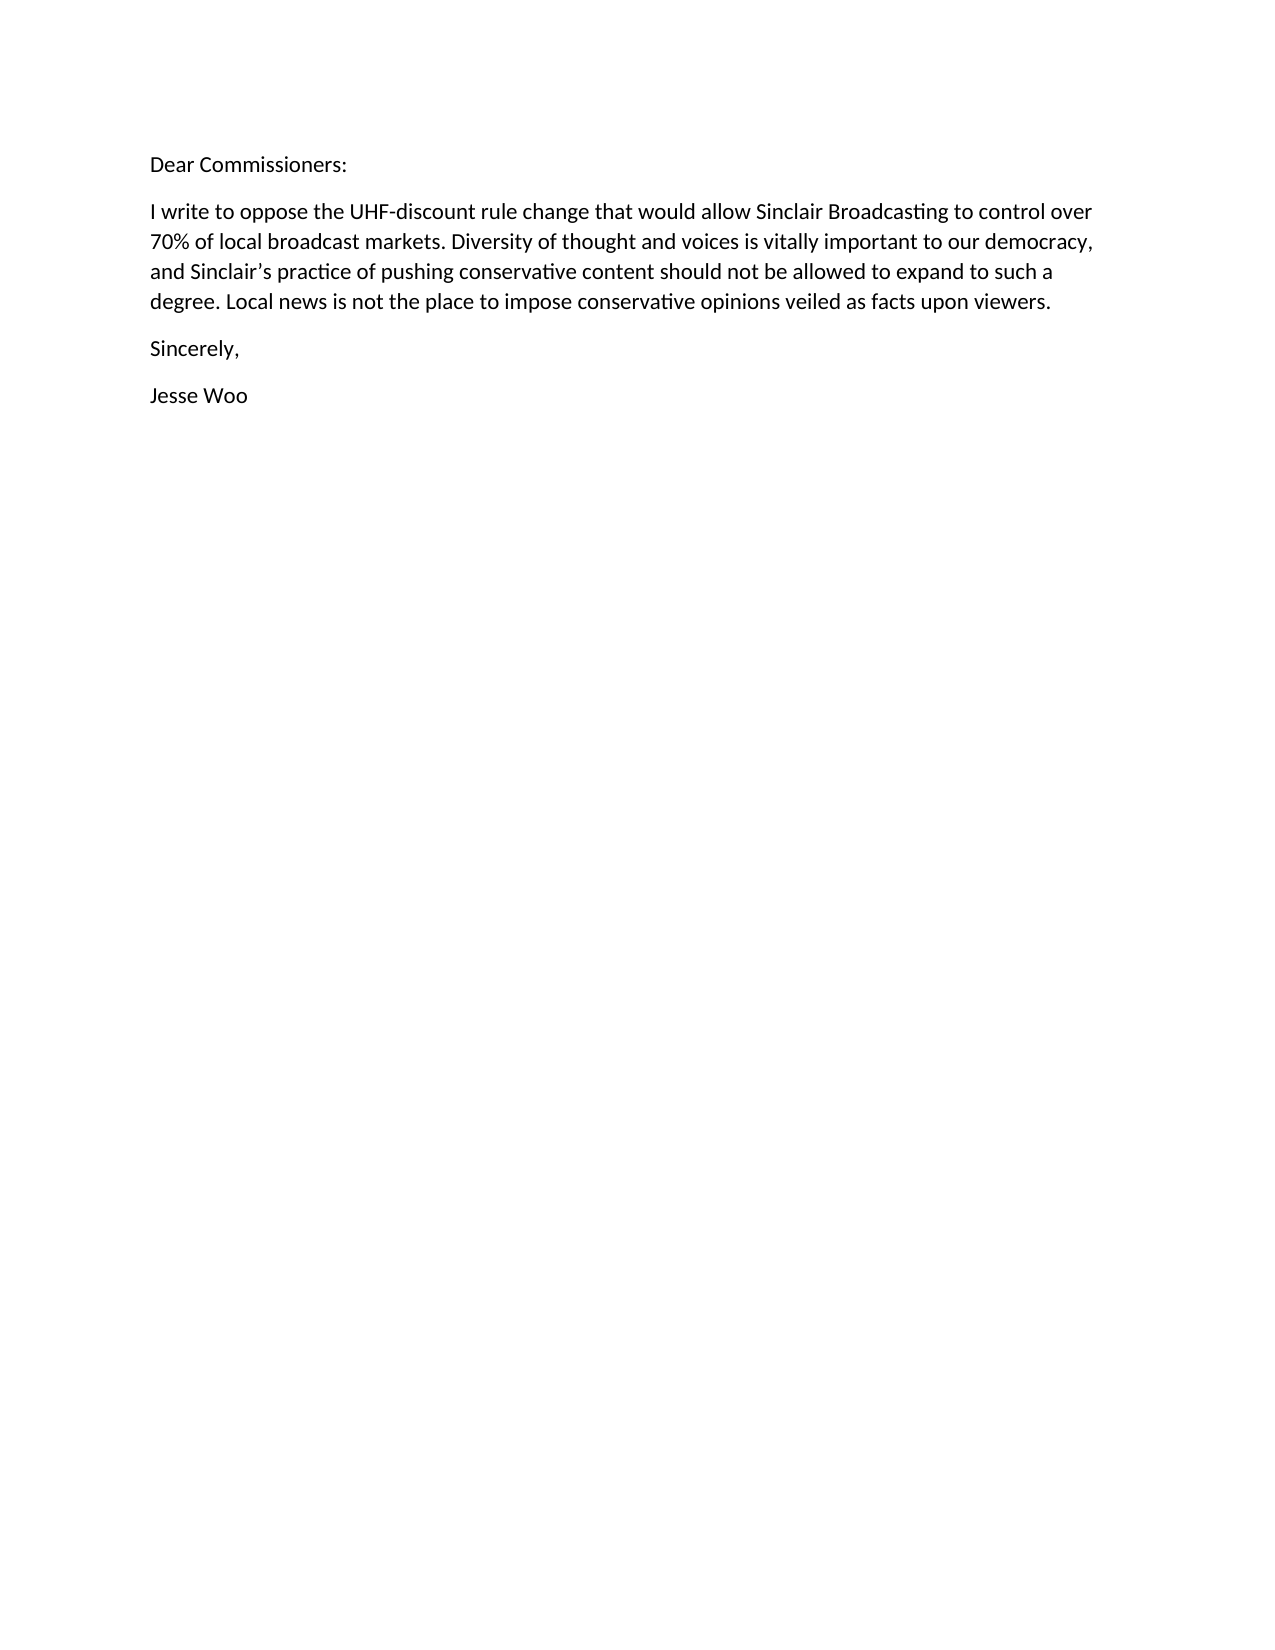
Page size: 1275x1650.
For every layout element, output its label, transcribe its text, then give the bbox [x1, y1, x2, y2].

text Jesse Woo [150, 381, 1125, 409]
text Sincerely, [150, 334, 1125, 362]
text Dear Commissioners: [150, 150, 1125, 178]
text I write to oppose the UHF-discount rule change that would allow Sinclair Broadcasting to control over 70% of local broadcast markets. Diversity of thought and voices is vitally important to our democracy, and Sinclair’s practice of pushing conservative content should not be allowed to expand to such a degree. Local news is not the place to impose conservative opinions veiled as facts upon viewers. [150, 197, 1125, 316]
